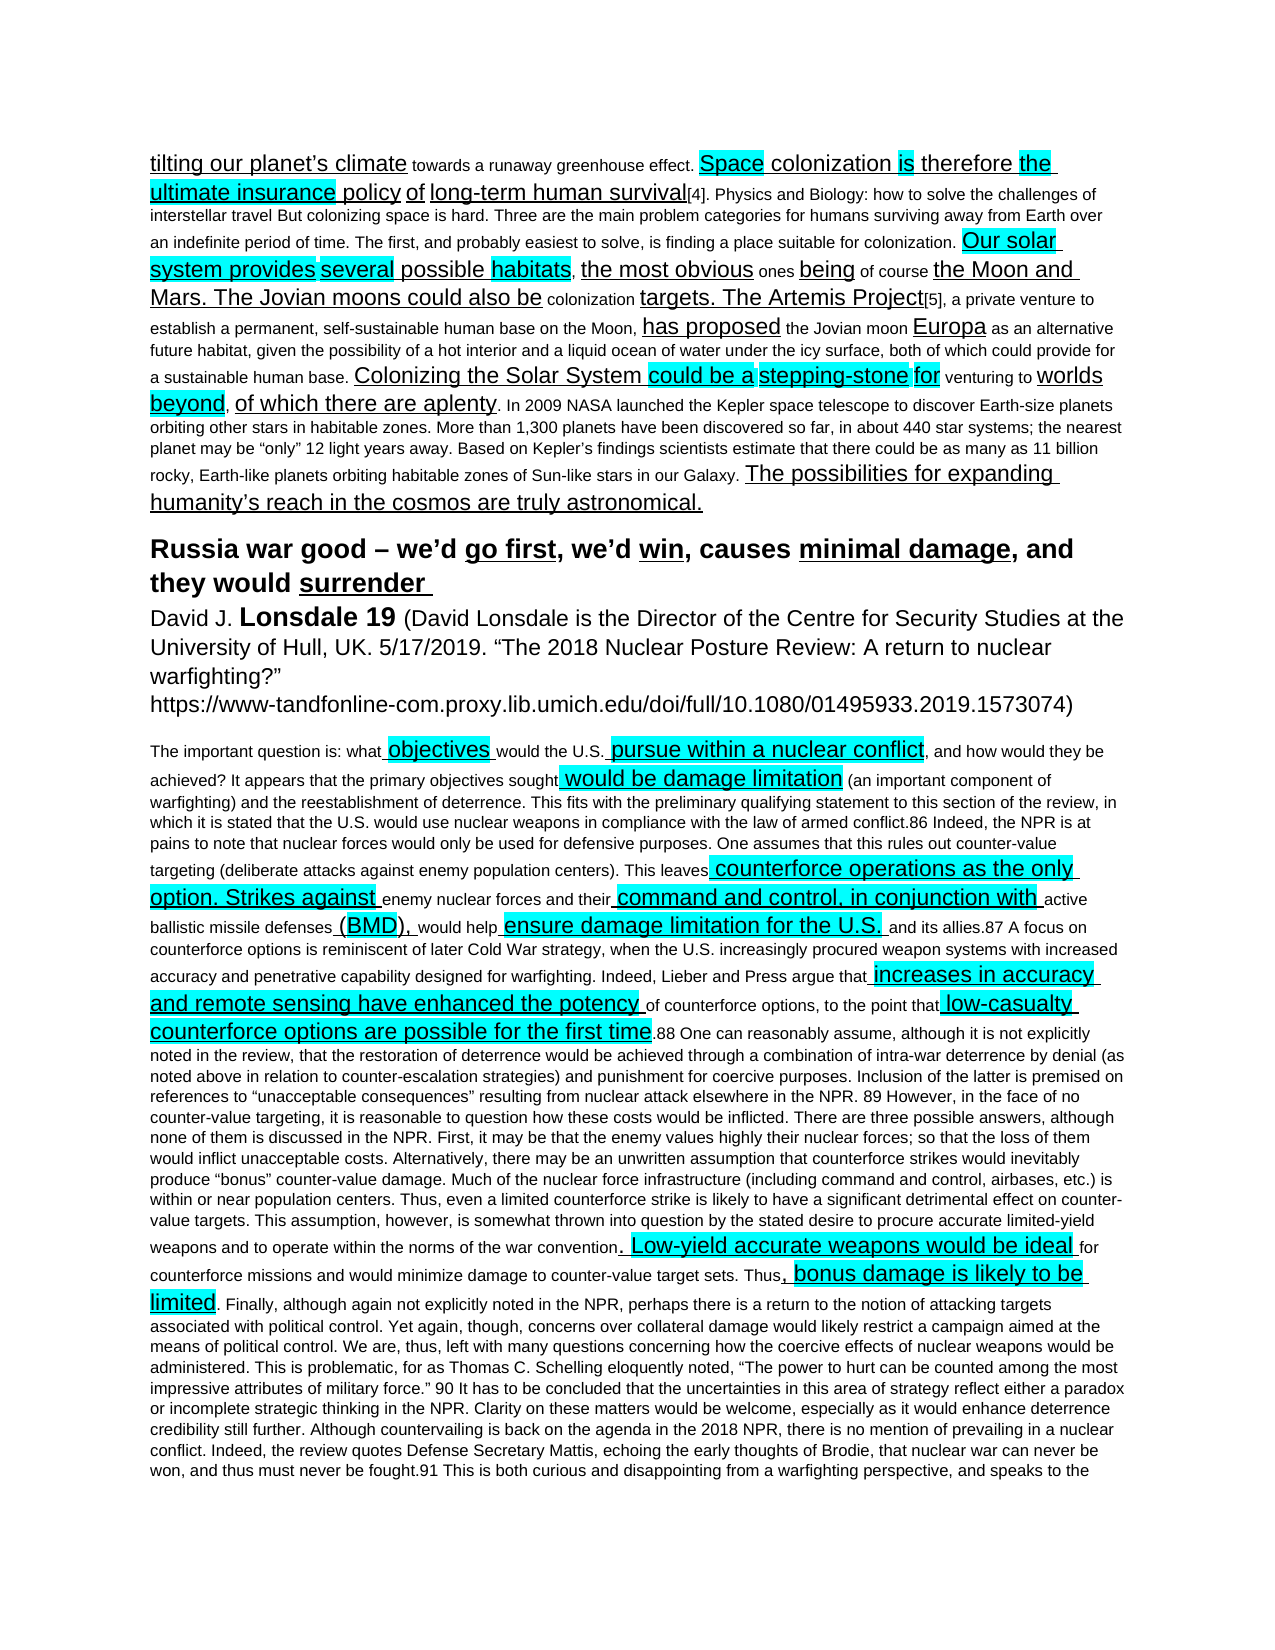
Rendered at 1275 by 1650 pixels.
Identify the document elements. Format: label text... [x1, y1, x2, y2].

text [150, 736, 1125, 1480]
text David J. Lonsdale 19 (David Lonsdale is the Director of the Centre for Security Studies at the University of Hull, UK. 5/17/2019. “The 2018 Nuclear Posture Review: A return to nuclear warfighting?” https://www-tandfonline-com.proxy.lib.umich.edu/doi/full/10.1080/01495933.2019.1573074) [150, 601, 1125, 718]
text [150, 150, 1125, 515]
subtitle Russia war good – we’d go first, we’d win, causes minimal damage, and they would surrender [150, 533, 1125, 598]
